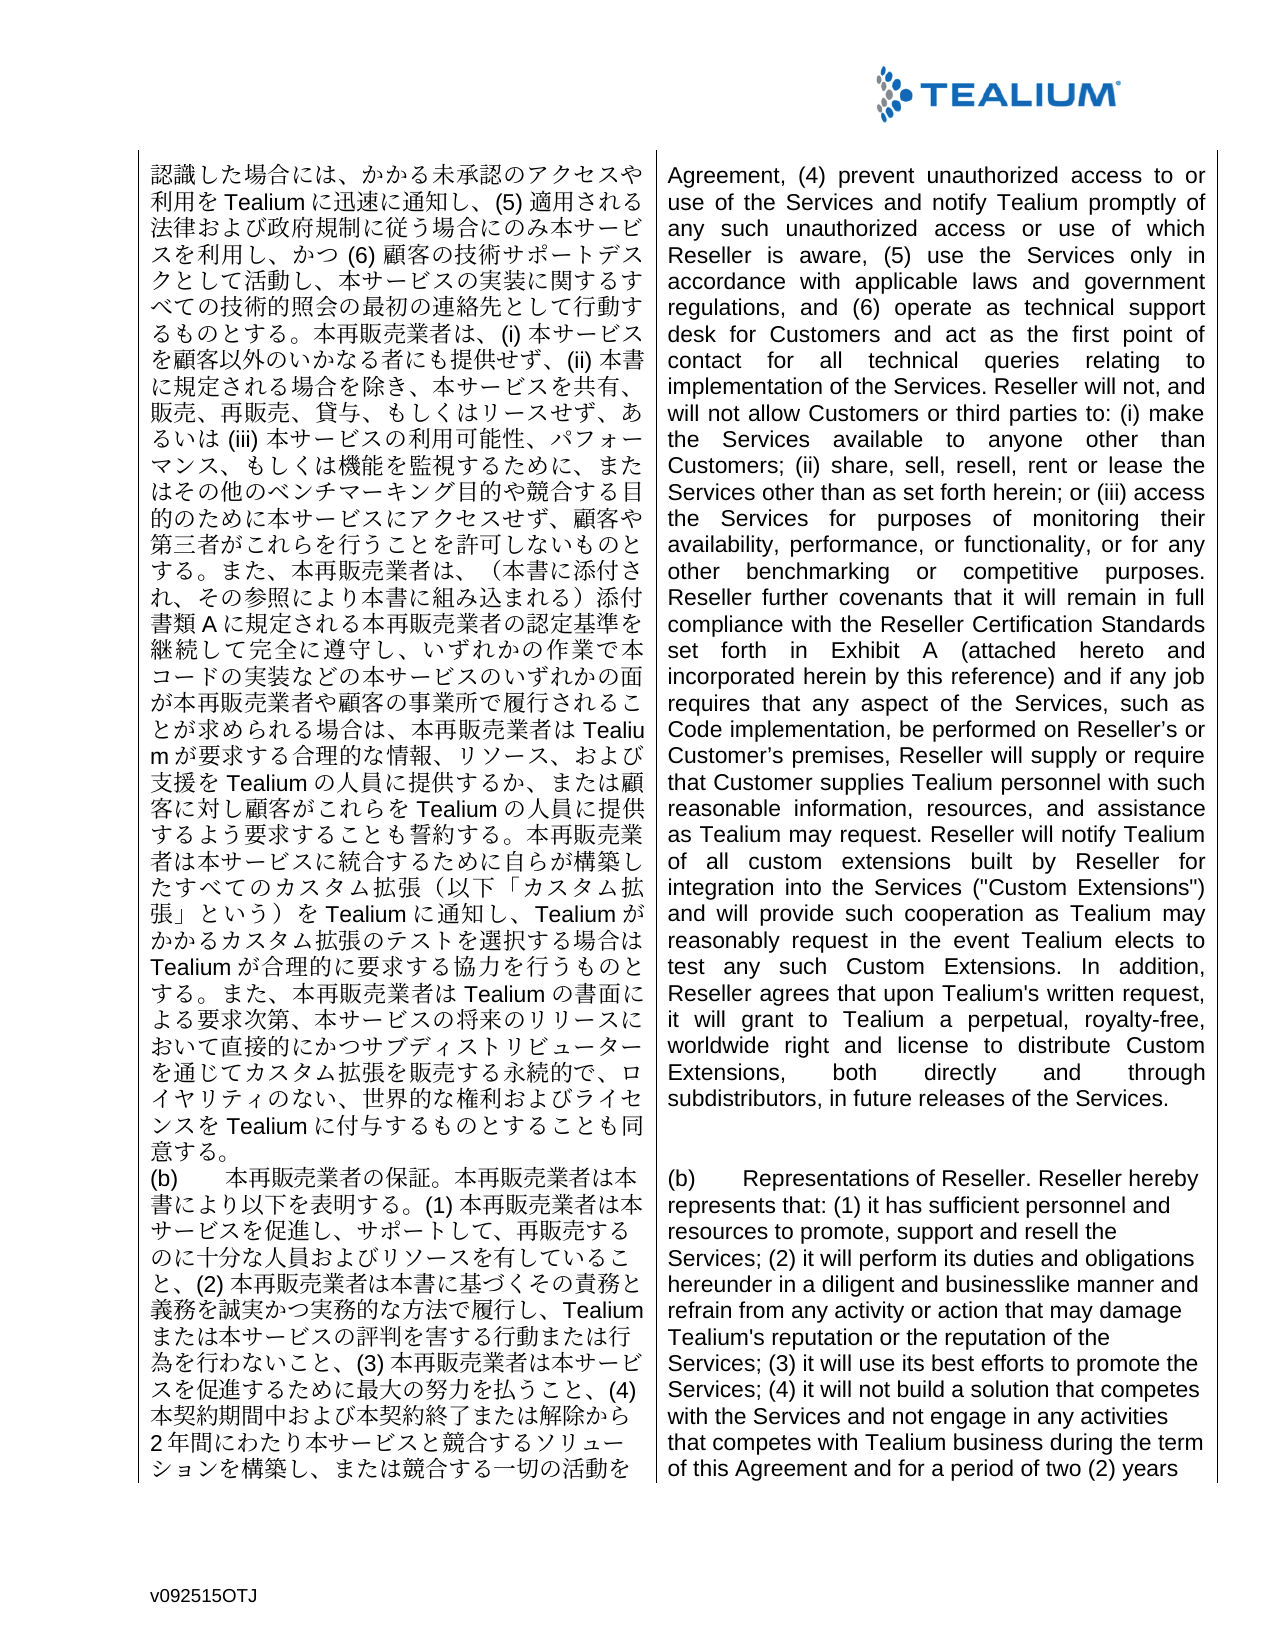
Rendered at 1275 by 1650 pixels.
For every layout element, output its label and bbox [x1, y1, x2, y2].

picture [865, 56, 1132, 132]
table_cell [139, 150, 656, 1165]
table_cell [657, 150, 1217, 1165]
table_cell [139, 1165, 656, 1482]
table_cell [657, 1165, 1217, 1482]
